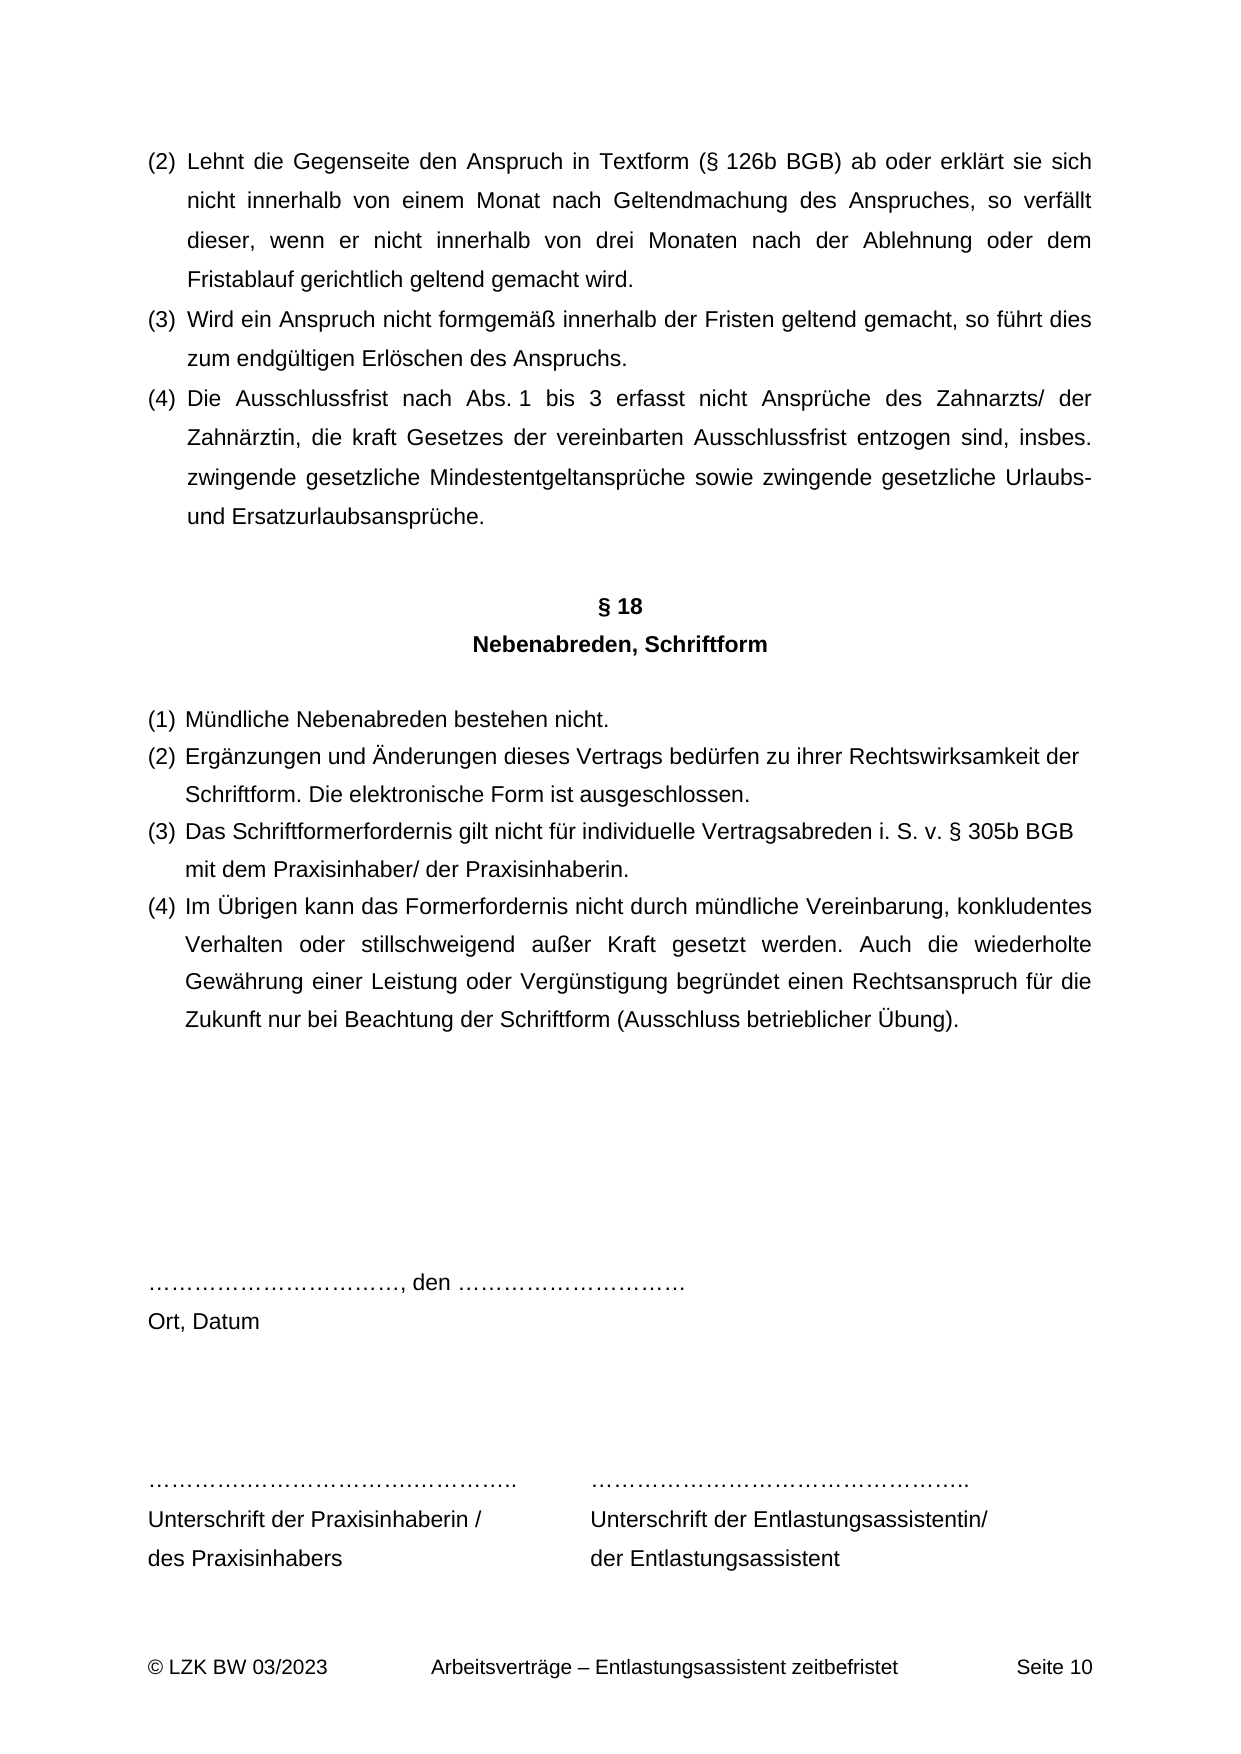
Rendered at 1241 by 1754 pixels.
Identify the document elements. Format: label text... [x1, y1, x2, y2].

list Im Übrigen kann das Formerfordernis nicht durch mündliche Vereinbarung, konkludentes Verhalten oder stillschweigend außer Kraft gesetzt werden. Auch die wiederholte Gewährung einer Leistung oder Vergünstigung begründet einen Rechtsanspruch für die Zukunft nur bei Beachtung der Schriftform (Ausschluss betrieblicher Übung). [148, 882, 1092, 1032]
list Wird ein Anspruch nicht formgemäß innerhalb der Fristen geltend gemacht, so führt dies zum endgültigen Erlöschen des Anspruchs. [148, 306, 1092, 371]
text des Praxisinhabers der Entlastungsassistent [148, 1545, 1092, 1572]
list Mündliche Nebenabreden bestehen nicht. [148, 694, 1092, 732]
list Die Ausschlussfrist nach Abs. 1 bis 3 erfasst nicht Ansprüche des Zahnarzts/ der Zahnärztin, die kraft Gesetzes der vereinbarten Ausschlussfrist entzogen sind, insbes. zwingende gesetzliche Mindestentgeltansprüche sowie zwingende gesetzliche Urlaubs- und Ersatzurlaubsansprüche. [148, 384, 1092, 529]
text Nebenabreden, Schriftform [148, 619, 1092, 657]
text Unterschrift der Praxisinhaberin / Unterschrift der Entlastungsassistentin/ [148, 1506, 1092, 1532]
text ………….………………….………….. ………………………………………….. [148, 1466, 1092, 1493]
text § 18 [148, 582, 1092, 619]
list Ergänzungen und Änderungen dieses Vertrags bedürfen zu ihrer Rechtswirksamkeit der Schriftform. Die elektronische Form ist ausgeschlossen. [148, 732, 1092, 807]
text Ort, Datum [148, 1308, 1092, 1335]
list Das Schriftformerfordernis gilt nicht für individuelle Vertragsabreden i. S. v. § 305b BGB mit dem Praxisinhaber/ der Praxisinhaberin. [148, 807, 1092, 882]
list Lehnt die Gegenseite den Anspruch in Textform (§ 126b BGB) ab oder erklärt sie sich nicht innerhalb von einem Monat nach Geltendmachung des Anspruches, so verfällt dieser, wenn er nicht innerhalb von drei Monaten nach der Ablehnung oder dem Fristablauf gerichtlich geltend gemacht wird. [148, 148, 1092, 292]
text ……………………………, den ………………………… [148, 1269, 1092, 1295]
